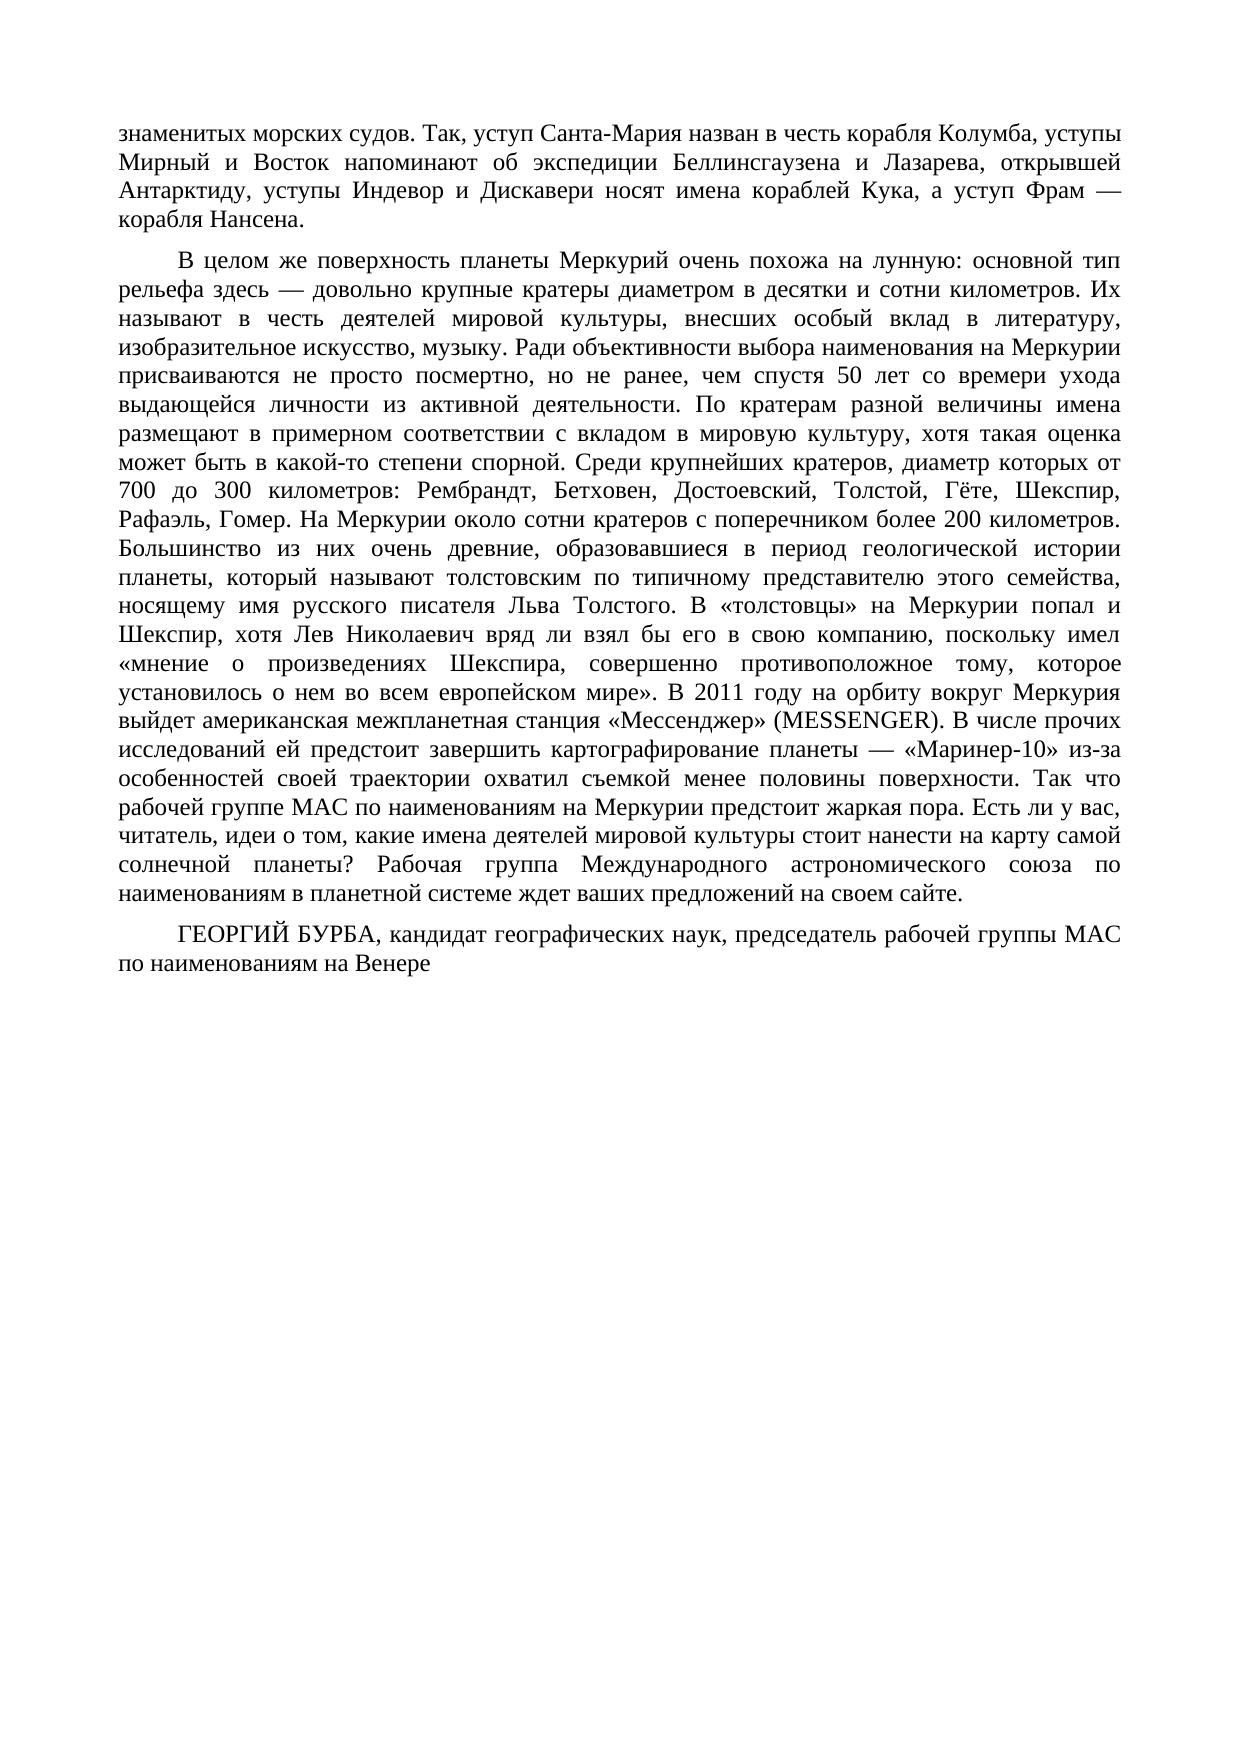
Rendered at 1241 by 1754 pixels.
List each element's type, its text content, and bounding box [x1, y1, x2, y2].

text ГЕОРГИЙ БУРБА, кандидат географических наук, председатель рабочей группы MAC по наименованиям на Венере [118, 919, 1122, 977]
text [118, 118, 1122, 233]
text В целом же поверхность планеты Меркурий очень похожа на лунную: основной тип рельефа здесь — довольно крупные кратеры диаметром в десятки и сотни километров. Их называют в честь деятелей мировой культуры, внесших особый вклад в литературу, изобразительное искусство, музыку. Ради объективности выбора наименования на Меркурии присваиваются не просто посмертно, но не ранее, чем спустя 50 лет со времери ухода выдающейся личности из активной деятельности. По кратерам разной величины имена размещают в примерном соответствии с вкладом в мировую культуру, хотя такая оценка может быть в какой-то степени спорной. Среди крупнейших кратеров, диаметр которых от 700 до 300 километров: Рембрандт, Бетховен, Достоевский, Толстой, Гёте, Шекспир, Рафаэль, Гомер. На Меркурии около сотни кратеров с поперечником более . Большинство из них очень древние, образовавшиеся в период геологической истории планеты, который называют толстовским по типичному представителю этого семейства, носящему имя русского писателя Льва Толстого. В «толстовцы» на Меркурии попал и Шекспир, хотя Лев Николаевич вряд ли взял бы его в свою компанию, поскольку имел «мнение о произведениях Шекспира, совершенно противоположное тому, которое установилось о нем во всем европейском мире». В 2011 году на орбиту вокруг Меркурия выйдет американская межпланетная станция «Мессенджер» (MESSENGER). В числе прочих исследований ей предстоит завершить картографирование планеты — «Маринер-10» из-за особенностей своей траектории охватил съемкой менее половины поверхности. Так что рабочей группе MAC по наименованиям на Меркурии предстоит жаркая пора. Есть ли у вас, читатель, идеи о том, какие имена деятелей мировой культуры стоит нанести на карту самой солнечной планеты? Рабочая группа Международного астрономического союза по наименованиям в планетной системе ждет ваших предложений на своем сайте. [118, 246, 1122, 907]
